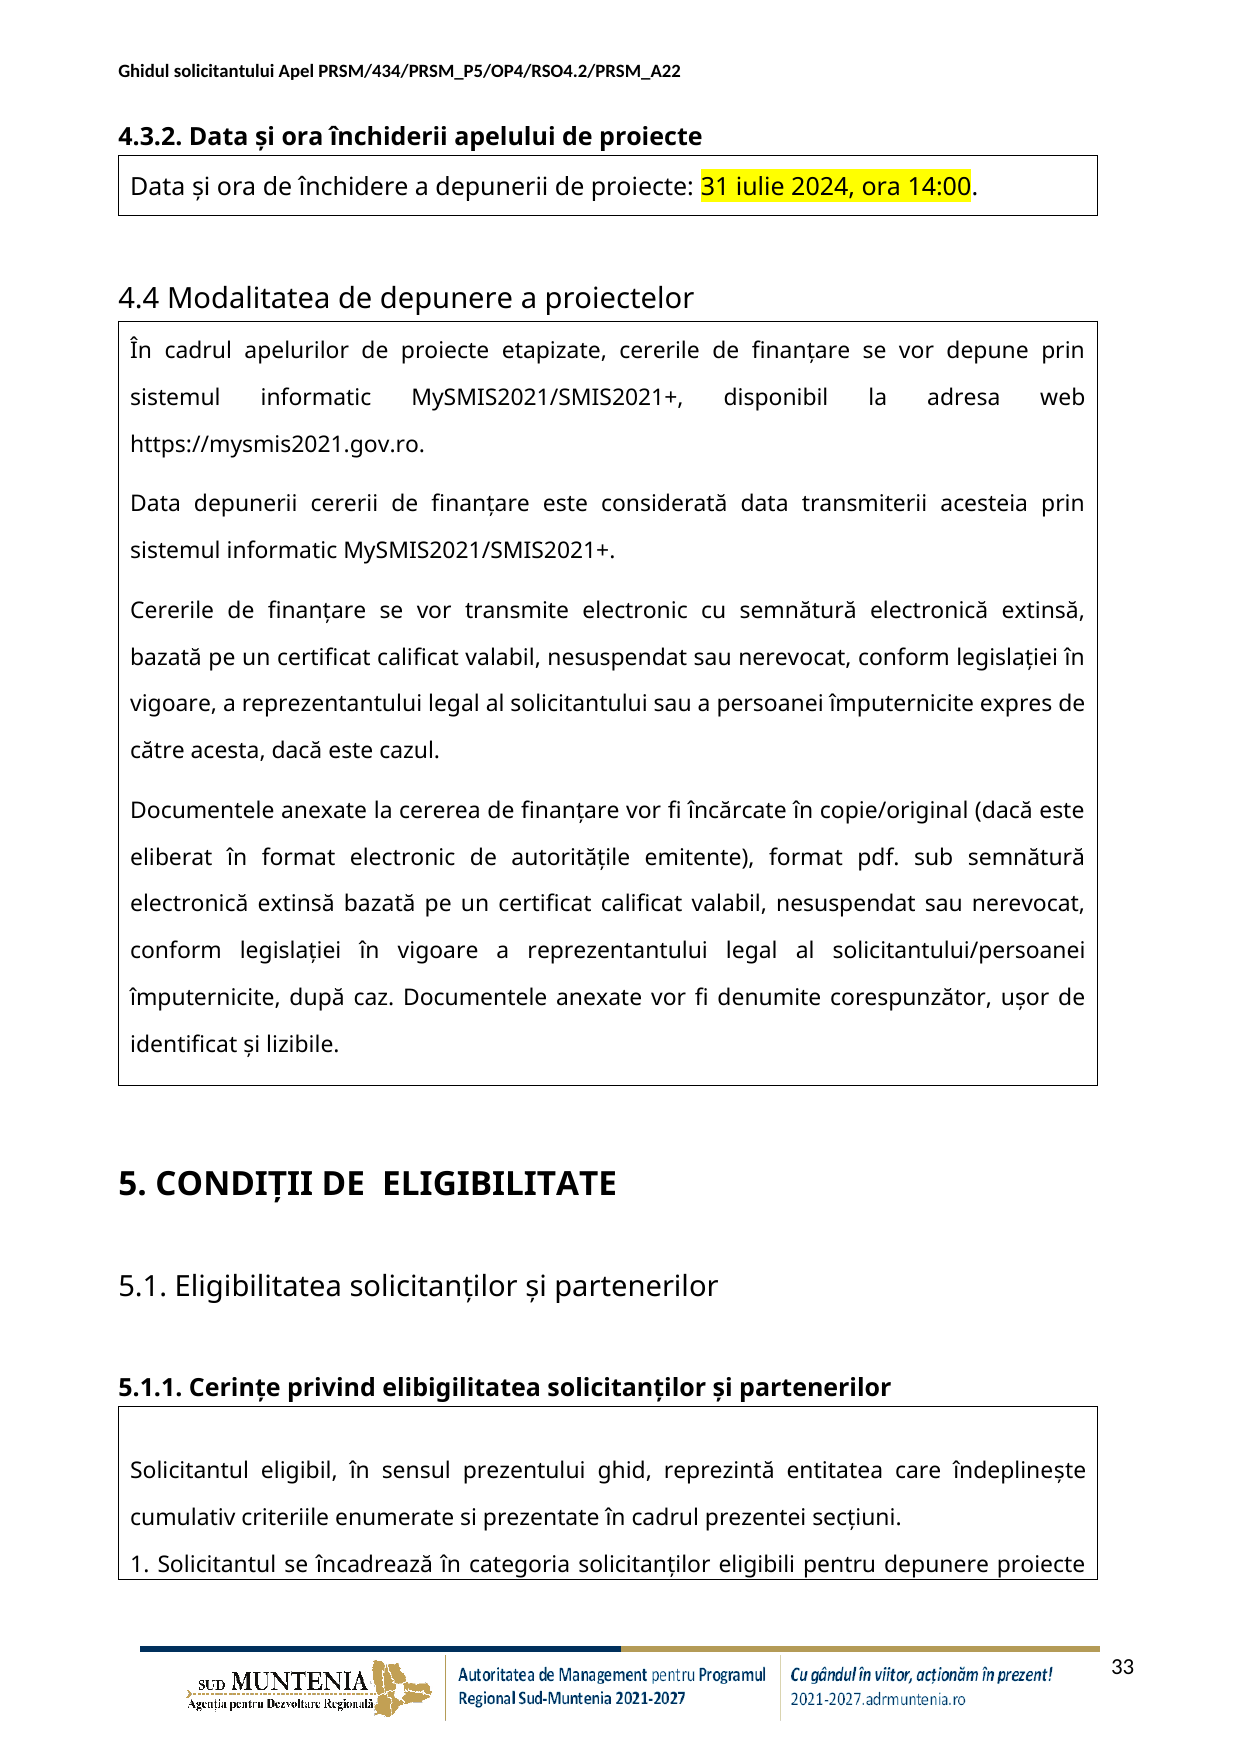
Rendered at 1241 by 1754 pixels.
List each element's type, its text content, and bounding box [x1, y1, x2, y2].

subtitle 5. CONDIȚII DE ELIGIBILITATE [118, 1160, 1134, 1206]
subtitle 5.1. Eligibilitatea solicitanților și partenerilor [118, 1265, 1134, 1304]
picture [140, 1646, 1100, 1721]
subtitle 4.3.2. Data și ora închiderii apelului de proiecte [118, 118, 1134, 152]
table_header În cadrul apelurilor de proiecte etapizate, cererile de finanțare se vor depune prin sistemul informatic MySMIS2021/SMIS2021+, disponibil la adresa web https://mysmis2021.gov.ro. Data depunerii cererii de finanțare este considerată data transmiterii acesteia prin sistemul informatic MySMIS2021/SMIS2021+. Cererile de finanțare se vor transmite electronic cu semnătură electronică extinsă, bazată pe un certificat calificat valabil, nesuspendat sau nerevocat, conform legislației în vigoare, a reprezentantului legal al solicitantului sau a persoanei împuternicite expres de către acesta, dacă este cazul. Documentele anexate la cererea de finanțare vor fi încărcate în copie/original (dacă este eliberat în format electronic de autoritățile emitente), format pdf. sub semnătură electronică extinsă bazată pe un certificat calificat valabil, nesuspendat sau nerevocat, conform legislației în vigoare a reprezentantului legal al solicitantului/persoanei împuternicite, după caz. Documentele anexate vor fi denumite corespunzător, ușor de identificat și lizibile. [119, 322, 1097, 1085]
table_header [119, 1407, 1097, 1579]
subtitle 5.1.1. Cerințe privind elibigilitatea solicitanților și partenerilor [118, 1369, 1134, 1403]
subtitle 4.4 Modalitatea de depunere a proiectelor [118, 278, 1134, 317]
table_header Data şi ora de închidere a depunerii de proiecte: 31 iulie 2024, ora 14:00. [119, 156, 1097, 215]
